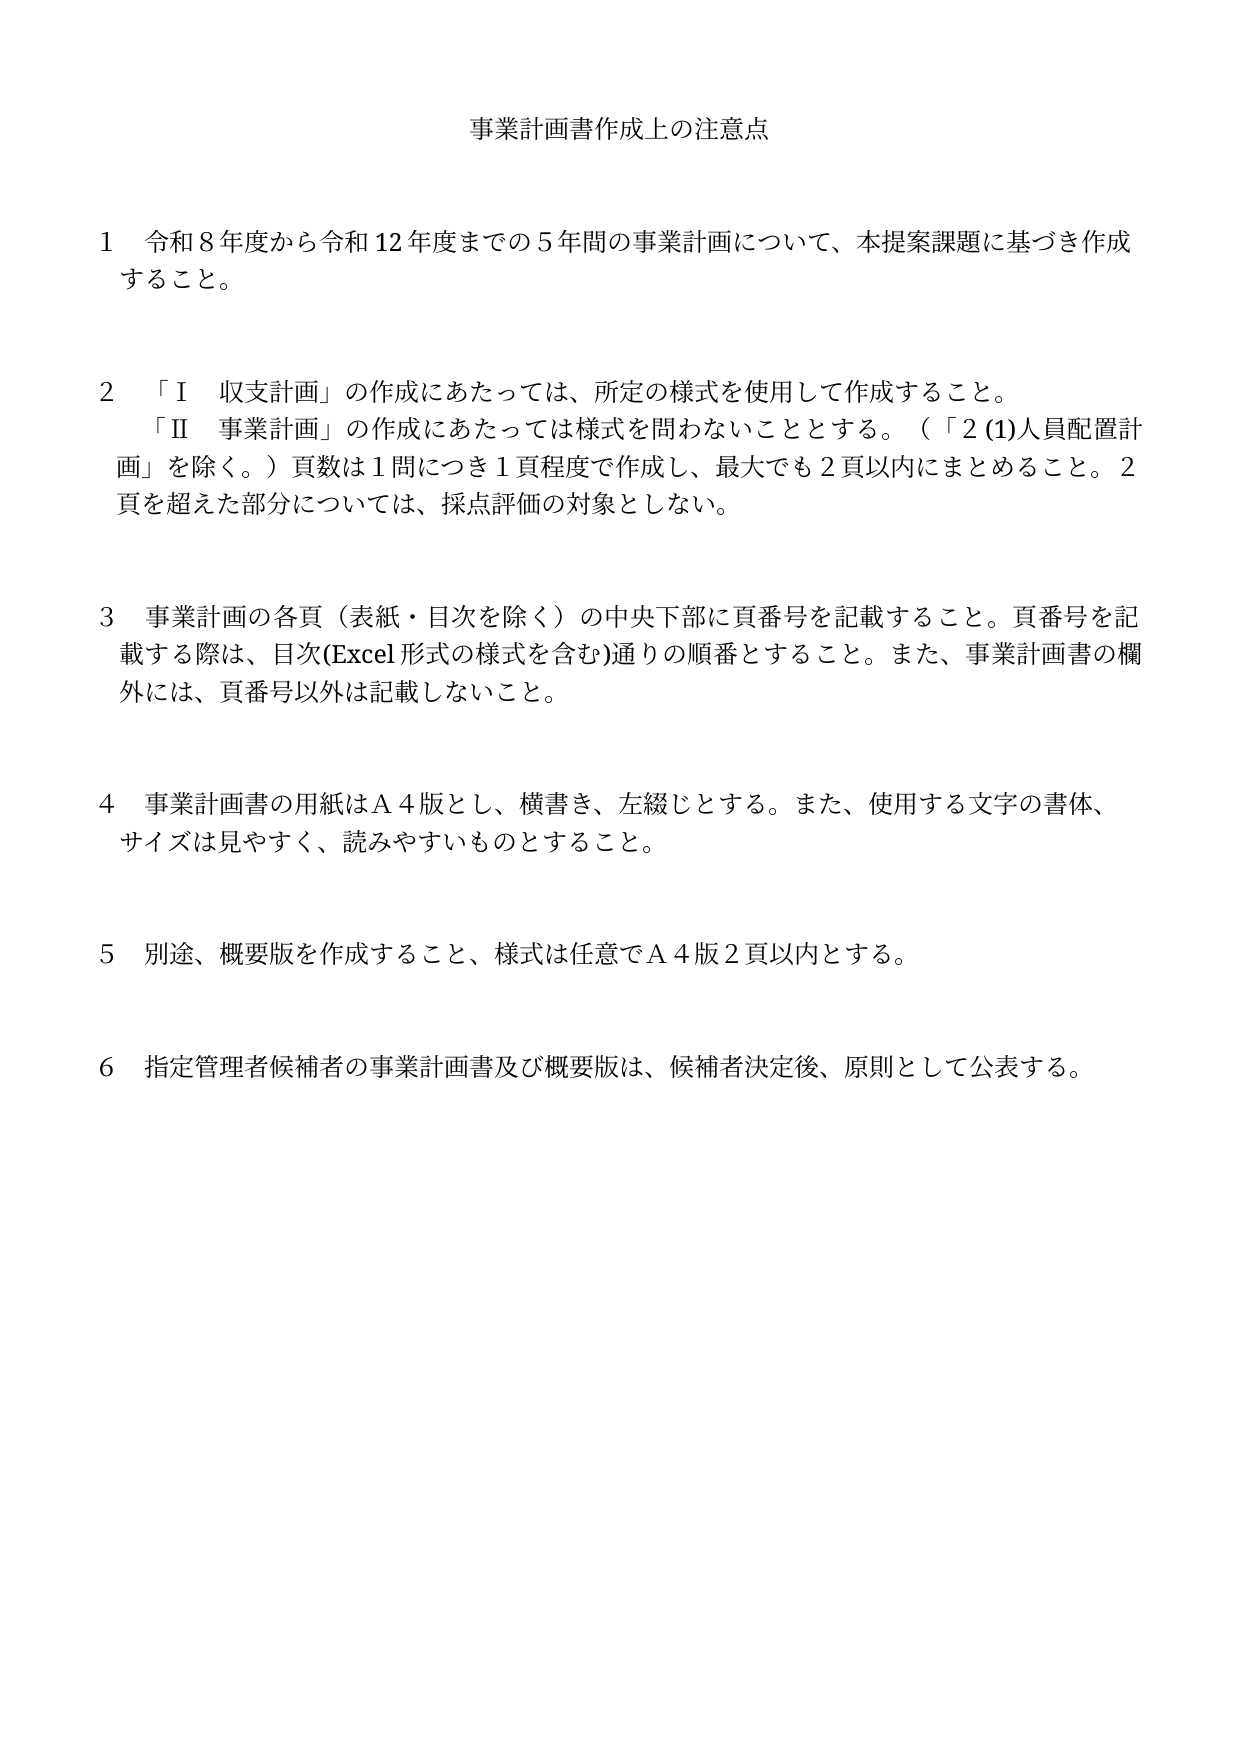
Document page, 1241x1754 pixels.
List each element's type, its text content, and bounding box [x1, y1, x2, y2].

text ４ 事業計画書の用紙はＡ４版とし、横書き、左綴じとする。また、使用する文字の書体、 [94, 784, 1144, 822]
text すること。 [94, 259, 1144, 297]
text ３ 事業計画の各頁（表紙・目次を除く）の中央下部に頁番号を記載すること。頁番号を記載する際は、目次(Excel形式の様式を含む)通りの順番とすること。また、事業計画書の欄外には、頁番号以外は記載しないこと。 [94, 597, 1144, 709]
text 「Ⅱ 事業計画」の作成にあたっては様式を問わないこととする。（「２(1)人員配置計画」を除く。）頁数は１問につき１頁程度で作成し、最大でも２頁以内にまとめること。２頁を超えた部分については、採点評価の対象としない。 [116, 409, 1144, 522]
text 事業計画書作成上の注意点 [94, 109, 1144, 147]
text １ 令和８年度から令和12年度までの５年間の事業計画について、本提案課題に基づき作成 [94, 222, 1144, 259]
text ６ 指定管理者候補者の事業計画書及び概要版は、候補者決定後、原則として公表する。 [94, 1047, 1144, 1084]
text サイズは見やすく、読みやすいものとすること。 [94, 822, 1144, 859]
text ２ 「Ⅰ 収支計画」の作成にあたっては、所定の様式を使用して作成すること。 [94, 372, 1144, 409]
text ５ 別途、概要版を作成すること、様式は任意でＡ４版２頁以内とする。 [94, 934, 1144, 972]
